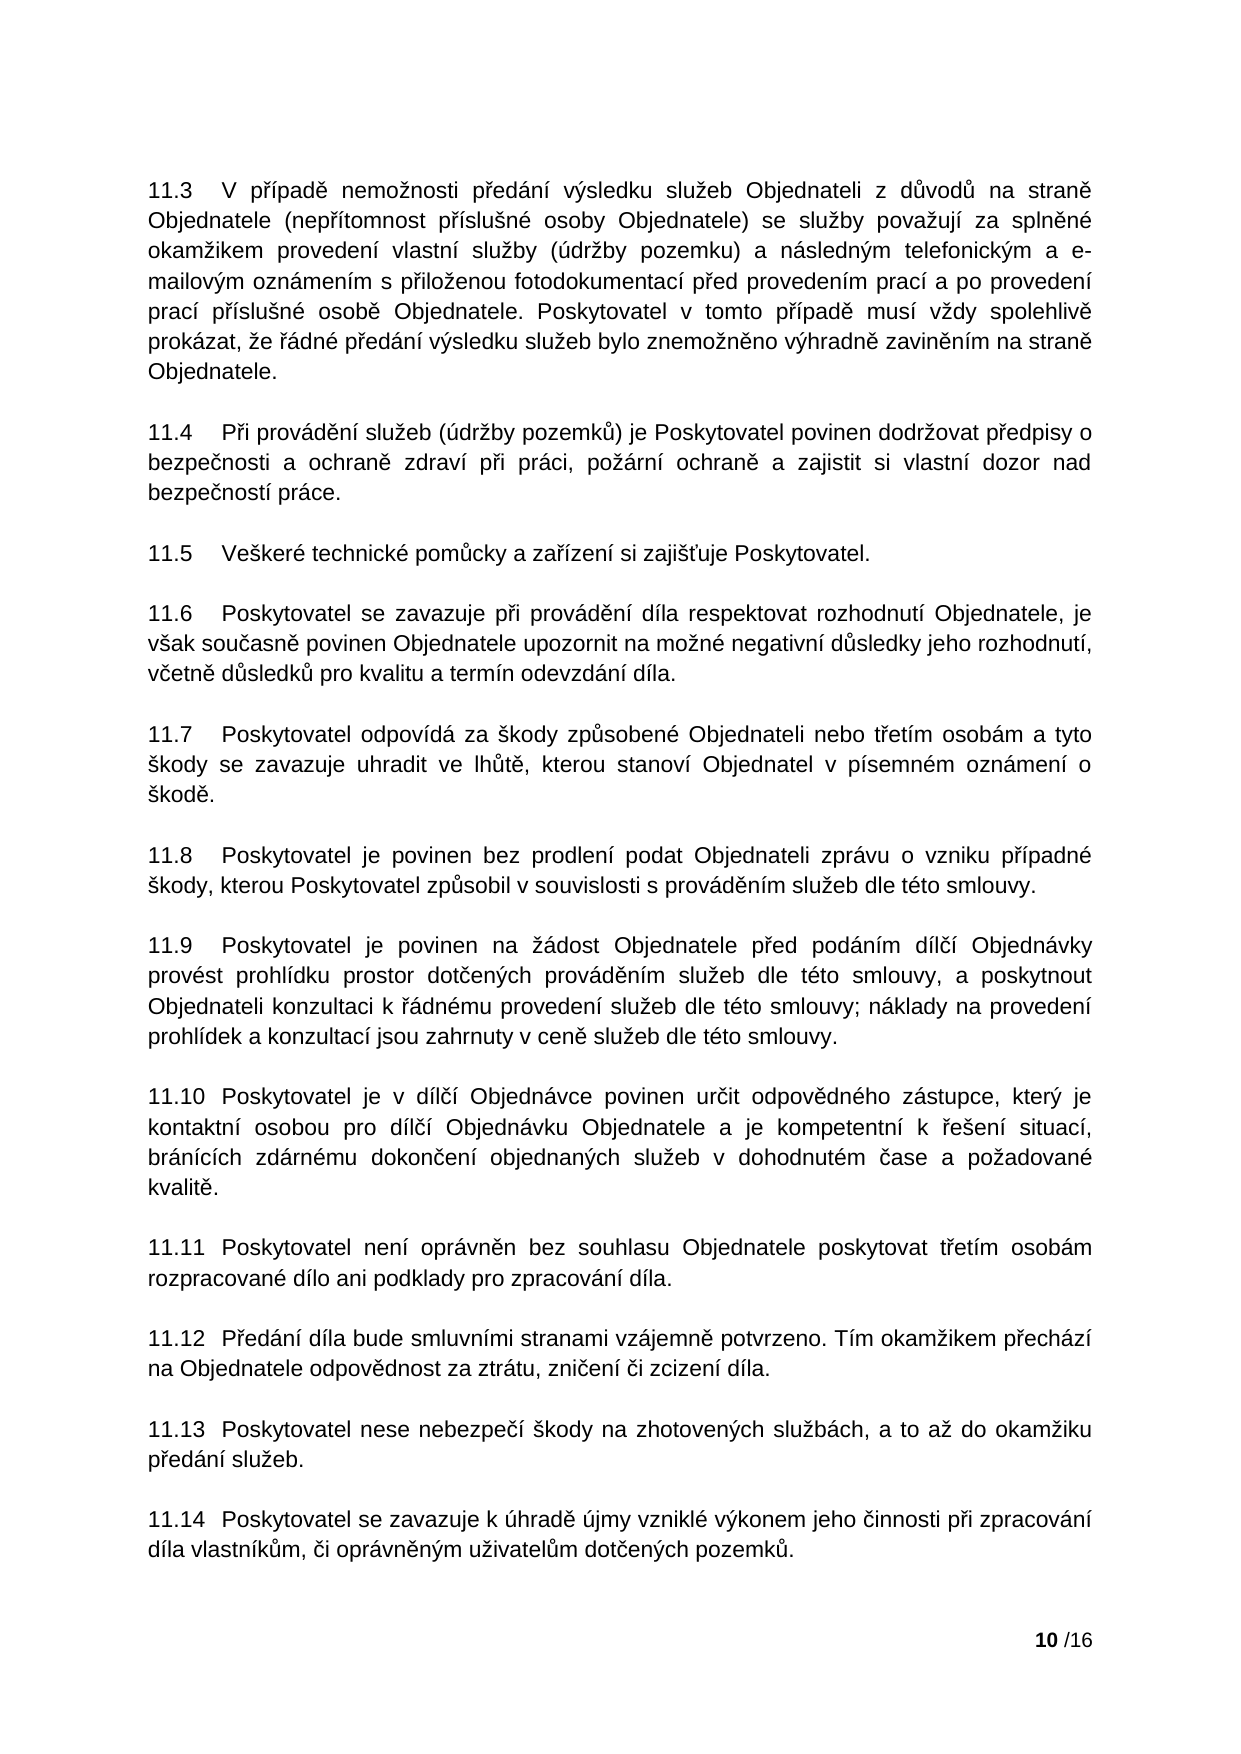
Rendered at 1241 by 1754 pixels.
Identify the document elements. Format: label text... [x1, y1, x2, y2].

list Poskytovatel se zavazuje k úhradě újmy vzniklé výkonem jeho činnosti při zpracování díla vlastníkům, či oprávněným uživatelům dotčených pozemků. [148, 1506, 1093, 1563]
list Poskytovatel odpovídá za škody způsobené Objednateli nebo třetím osobám a tyto škody se zavazuje uhradit ve lhůtě, kterou stanoví Objednatel v písemném oznámení o škodě. [148, 721, 1093, 808]
list Poskytovatel je v dílčí Objednávce povinen určit odpovědného zástupce, který je kontaktní osobou pro dílčí Objednávku Objednatele a je kompetentní k řešení situací, bránících zdárnému dokončení objednaných služeb v dohodnutém čase a požadované kvalitě. [148, 1083, 1093, 1200]
list Při provádění služeb (údržby pozemků) je Poskytovatel povinen dodržovat předpisy o bezpečnosti a ochraně zdraví při práci, požární ochraně a zajistit si vlastní dozor nad bezpečností práce. [148, 419, 1093, 506]
list Poskytovatel se zavazuje při provádění díla respektovat rozhodnutí Objednatele, je však současně povinen Objednatele upozornit na možné negativní důsledky jeho rozhodnutí, včetně důsledků pro kvalitu a termín odevzdání díla. [148, 600, 1093, 687]
list Předání díla bude smluvními stranami vzájemně potvrzeno. Tím okamžikem přechází na Objednatele odpovědnost za ztrátu, zničení či zcizení díla. [148, 1325, 1093, 1382]
list Poskytovatel je povinen na žádost Objednatele před podáním dílčí Objednávky provést prohlídku prostor dotčených prováděním služeb dle této smlouvy, a poskytnout Objednateli konzultaci k řádnému provedení služeb dle této smlouvy; náklady na provedení prohlídek a konzultací jsou zahrnuty v ceně služeb dle této smlouvy. [148, 932, 1093, 1049]
list V případě nemožnosti předání výsledku služeb Objednateli z důvodů na straně Objednatele (nepřítomnost příslušné osoby Objednatele) se služby považují za splněné okamžikem provedení vlastní služby (údržby pozemku) a následným telefonickým a e-mailovým oznámením s přiloženou fotodokumentací před provedením prací a po provedení prací příslušné osobě Objednatele. Poskytovatel v tomto případě musí vždy spolehlivě prokázat, že řádné předání výsledku služeb bylo znemožněno výhradně zaviněním na straně Objednatele. [148, 177, 1093, 385]
list Poskytovatel je povinen bez prodlení podat Objednateli zprávu o vzniku případné škody, kterou Poskytovatel způsobil v souvislosti s prováděním služeb dle této smlouvy. [148, 842, 1093, 898]
list Veškeré technické pomůcky a zařízení si zajišťuje Poskytovatel. [148, 539, 1093, 566]
list Poskytovatel není oprávněn bez souhlasu Objednatele poskytovat třetím osobám rozpracované dílo ani podklady pro zpracování díla. [148, 1234, 1093, 1291]
list Poskytovatel nese nebezpečí škody na zhotovených službách, a to až do okamžiku předání služeb. [148, 1416, 1093, 1472]
